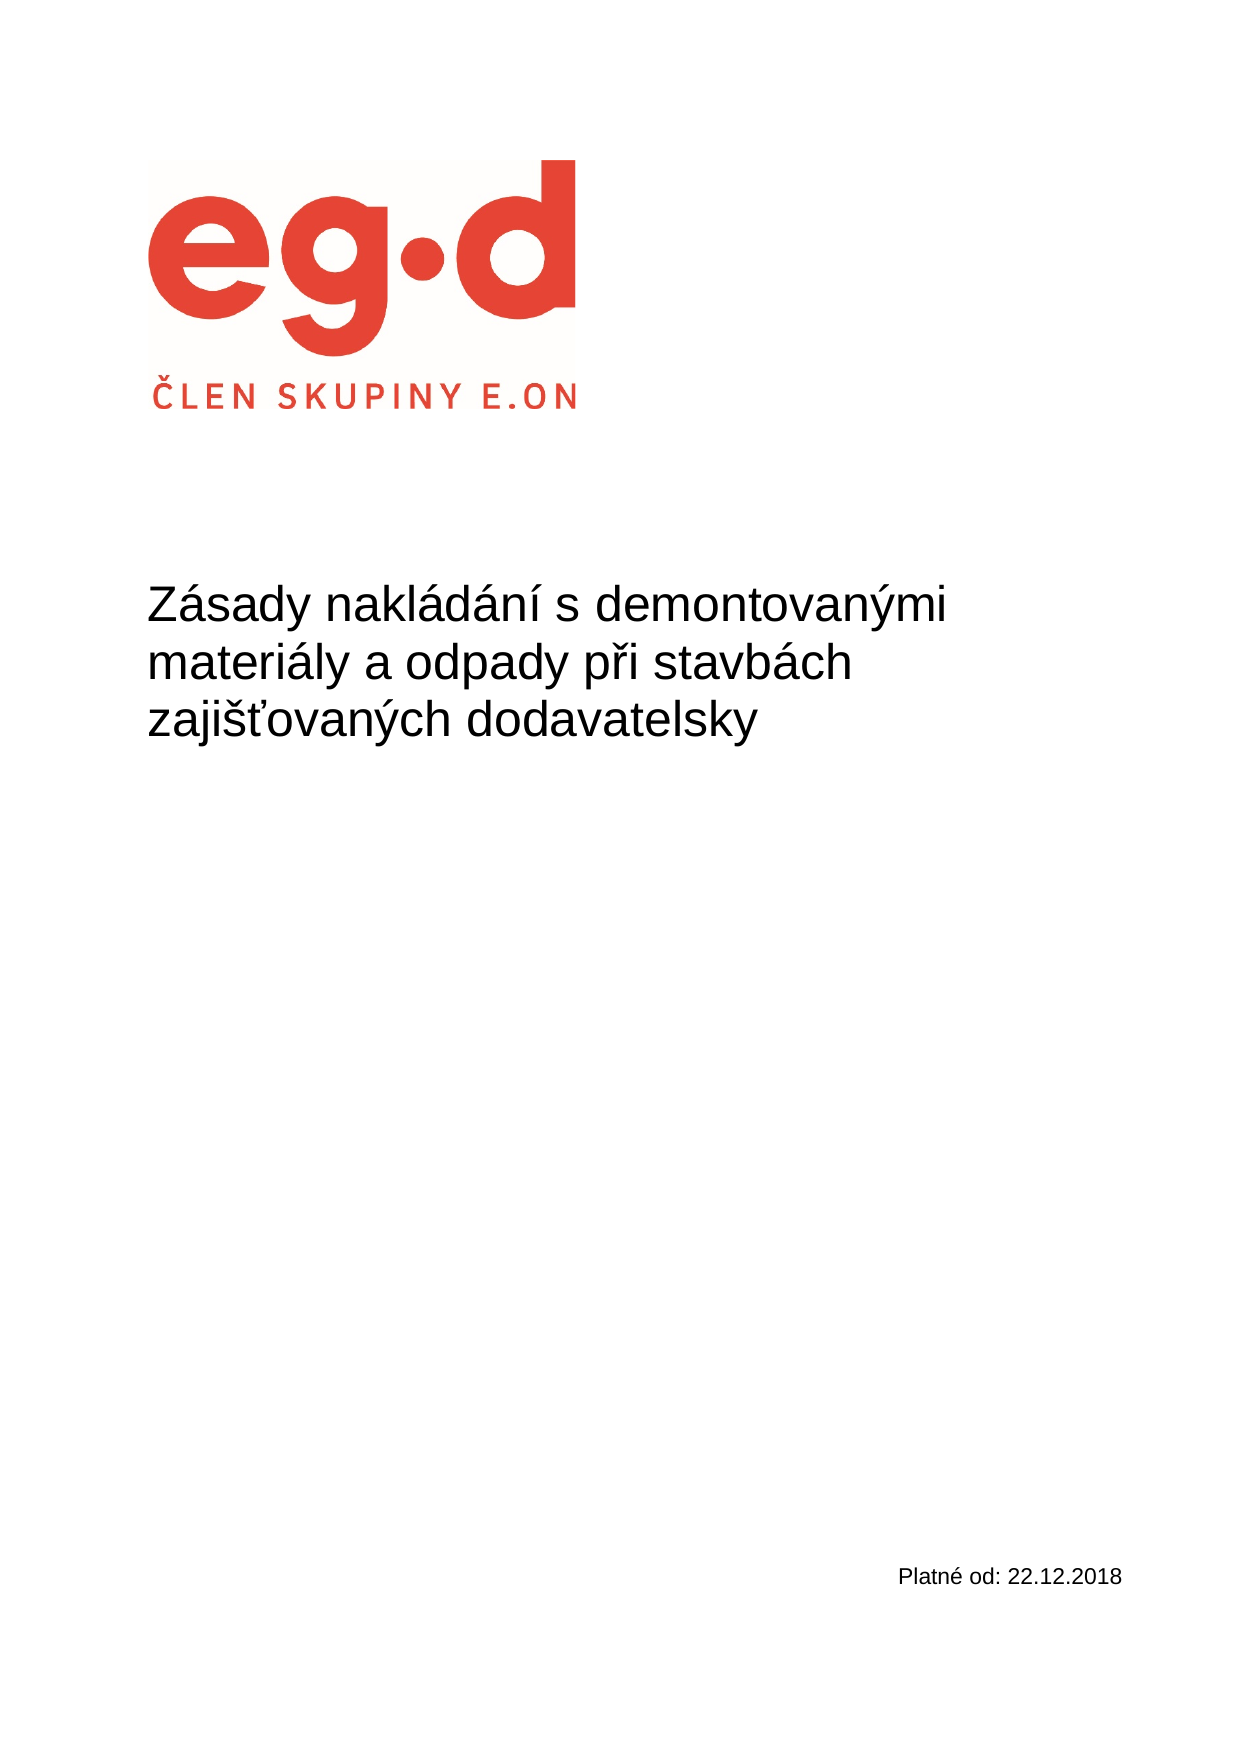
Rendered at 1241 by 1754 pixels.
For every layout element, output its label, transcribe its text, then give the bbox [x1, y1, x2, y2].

text Platné od: 22.12.2018 [148, 1563, 1122, 1589]
text Zásady nakládání s demontovanými materiály a odpady při stavbách zajišťovaných dodavatelsky [148, 574, 1122, 747]
picture [148, 160, 576, 409]
